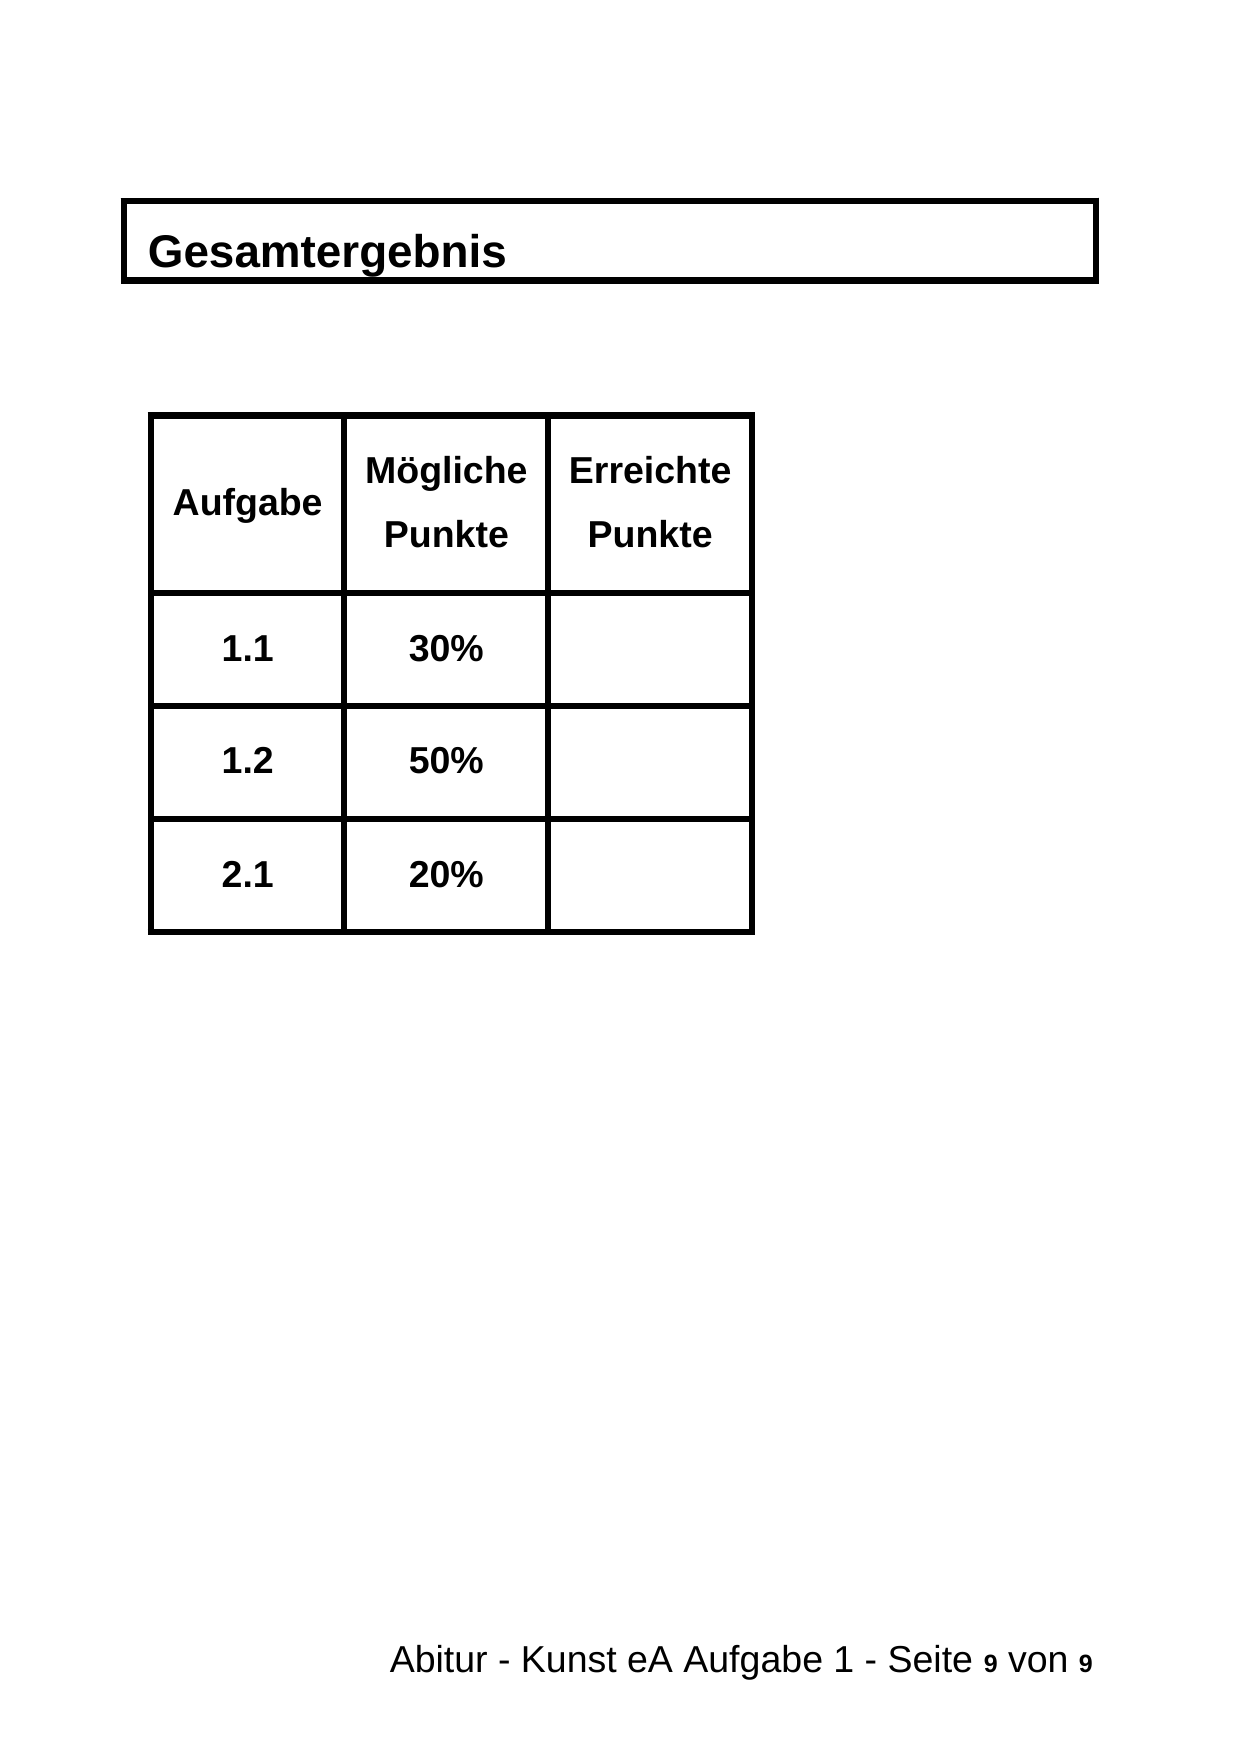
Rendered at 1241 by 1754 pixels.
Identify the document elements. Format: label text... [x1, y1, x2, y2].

table_cell 1.2 [154, 709, 341, 816]
table_cell 1.1 [154, 596, 341, 703]
table_cell 20% [347, 822, 545, 929]
subtitle Gesamtergebnis [127, 204, 1093, 277]
table_cell [551, 596, 749, 703]
table_cell 30% [347, 596, 545, 703]
table_cell [551, 709, 749, 816]
table_cell 2.1 [154, 822, 341, 929]
table_header Erreichte Punkte [551, 419, 749, 590]
table_header Mögliche Punkte [347, 419, 545, 590]
table_header Aufgabe [154, 419, 341, 590]
table_cell [551, 822, 749, 929]
table_cell 50% [347, 709, 545, 816]
